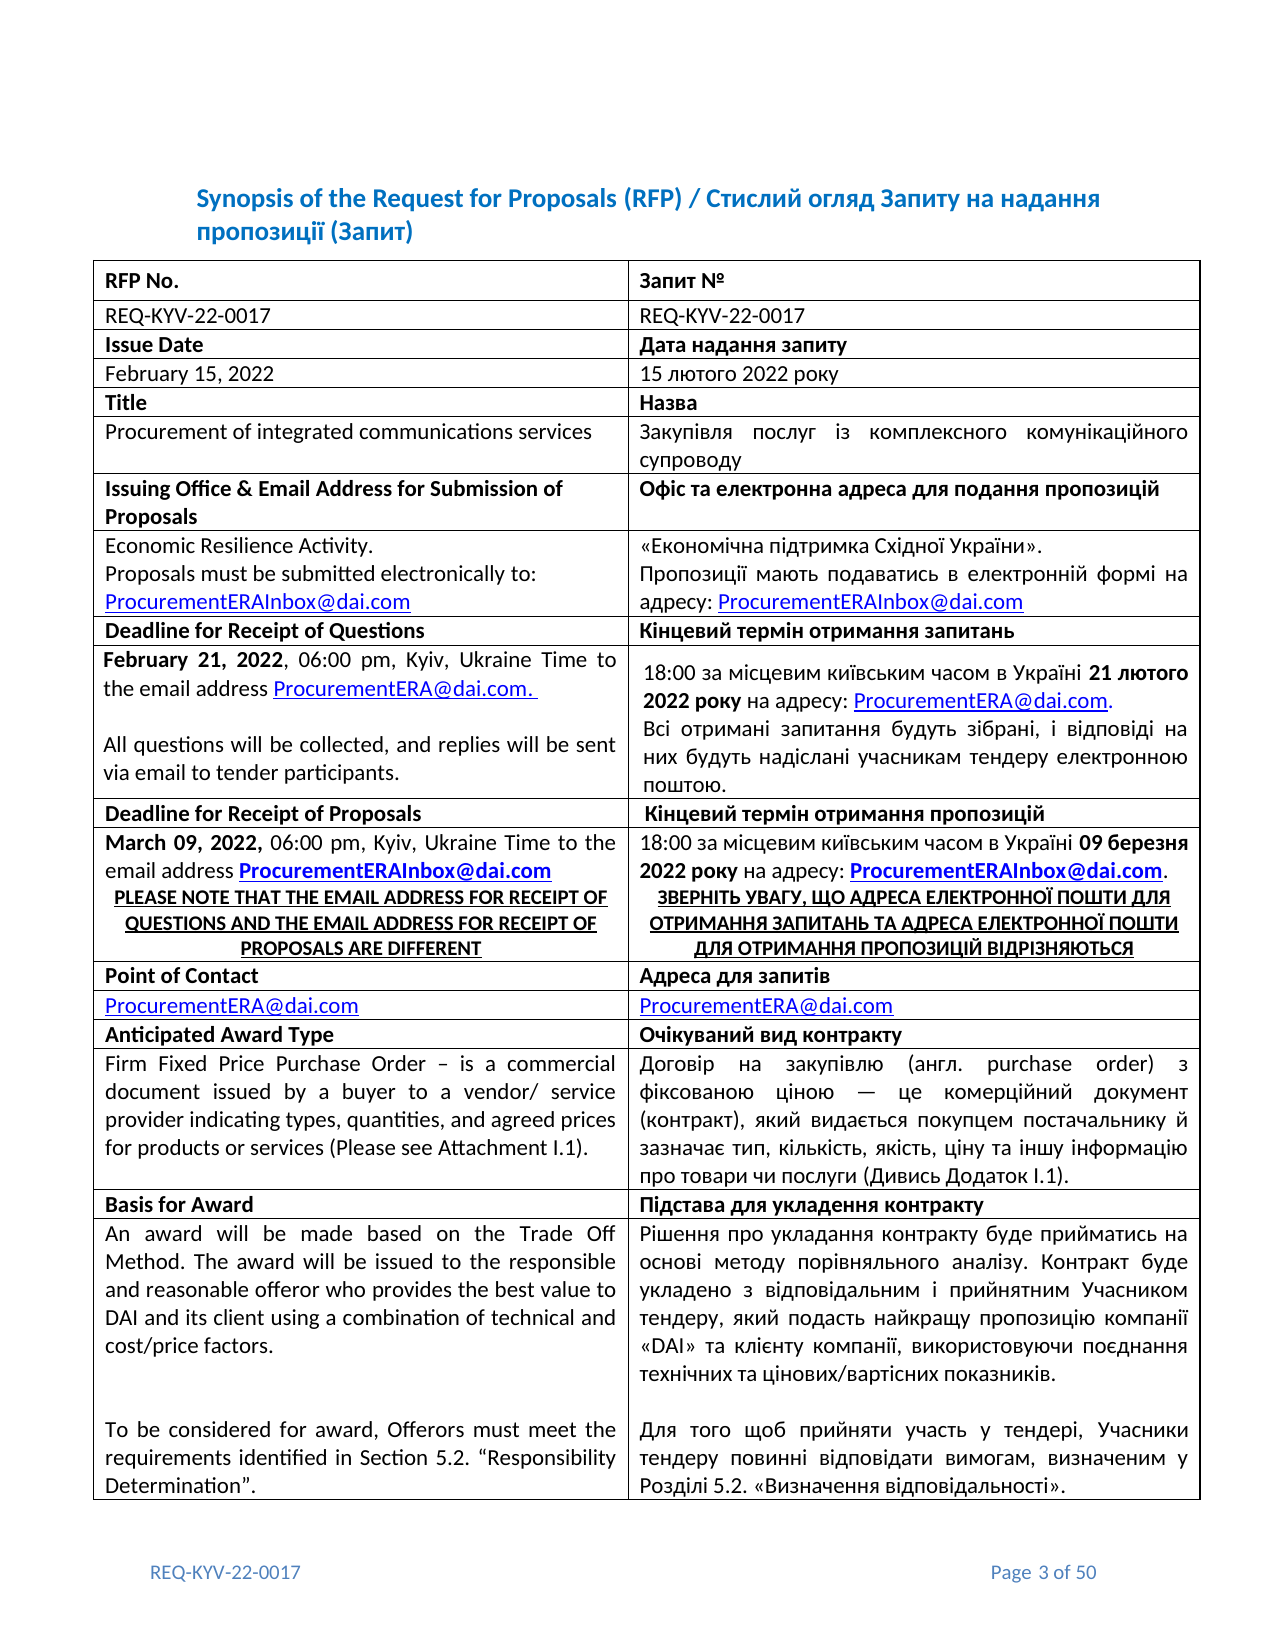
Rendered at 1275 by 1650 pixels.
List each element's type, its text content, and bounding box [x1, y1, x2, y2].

table_cell Deadline for Receipt of Questions [94, 617, 628, 644]
table_cell Дата надання запиту [629, 330, 1199, 358]
table_cell Підстава для укладення контракту [629, 1190, 1199, 1218]
table_cell Procurement of integrated communications services [94, 417, 628, 473]
table_cell Очікуваний вид контракту [629, 1020, 1199, 1048]
table_cell February 15, 2022 [94, 359, 628, 387]
table_cell ProcurementERA@dai.com [629, 991, 1199, 1019]
table_cell An award will be made based on the Trade Off Method. The award will be issued to the responsible and reasonable offeror who provides the best value to DAI and its client using a combination of technical and cost/price factors. To be considered for award, Offerors must meet the requirements identified in Section 5.2. “Responsibility Determination”. [94, 1219, 628, 1499]
table_cell ProcurementERA@dai.com [94, 991, 628, 1019]
table_cell Закупівля послуг із комплексного комунікаційного супроводу [629, 417, 1199, 473]
table_cell 18:00 за місцевим київським часом в Україні 21 лютого 2022 року на адресу: ProcurementERA@dai.com. Всі отримані запитання будуть зібрані, і відповіді на них будуть надіслані учасникам тендеру електронною поштою. [629, 646, 1199, 798]
table_cell «Економічна підтримка Східної України». Пропозиції мають подаватись в електронній формі на адресу: ProcurementERAInbox@dai.com [629, 531, 1199, 616]
subtitle Synopsis of the Request for Proposals (RFP) / Стислий огляд Запиту на надання пропозиції (Запит) [196, 181, 1125, 247]
table_cell February 21, 2022, 06:00 pm, Kyiv, Ukraine Time to the email address ProcurementERA@dai.com. All questions will be collected, and replies will be sent via email to tender participants. [94, 646, 628, 798]
table_header Запит № [629, 261, 1199, 300]
table_cell Economic Resilience Activity. Proposals must be submitted electronically to: ProcurementERAInbox@dai.com [94, 531, 628, 616]
table_cell Anticipated Award Type [94, 1020, 628, 1048]
table_cell REQ-KYV-22-0017 [94, 301, 628, 329]
table_cell Title [94, 388, 628, 416]
table_cell Basis for Award [94, 1190, 628, 1218]
table_cell REQ-KYV-22-0017 [629, 301, 1199, 329]
table_cell Issue Date [94, 330, 628, 358]
table_cell 15 лютого 2022 року [629, 359, 1199, 387]
table_cell Point of Contact [94, 962, 628, 990]
table_cell March 09, 2022, 06:00 pm, Kyiv, Ukraine Time to the email address ProcurementERAInbox@dai.com PLEASE NOTE THAT THE EMAIL ADDRESS FOR RECEIPT OF QUESTIONS AND THE EMAIL ADDRESS FOR RECEIPT OF PROPOSALS ARE DIFFERENT [94, 828, 628, 961]
table_cell Issuing Office & Email Address for Submission of Proposals [94, 474, 628, 530]
table_cell Договір на закупівлю (англ. purchase order) з фіксованою ціною — це комерційний документ (контракт), який видається покупцем постачальнику й зазначає тип, кількість, якість, ціну та іншу інформацію про товари чи послуги (Дивись Додаток I.1). [629, 1049, 1199, 1189]
table_cell Адреса для запитів [629, 962, 1199, 990]
table_cell Кінцевий термін отримання запитань [629, 617, 1199, 644]
table_cell Рішення про укладання контракту буде прийматись на основі методу порівняльного аналізу. Контракт буде укладено з відповідальним і прийнятним Учасником тендеру, який подасть найкращу пропозицію компанії «DAI» та клієнту компанії, використовуючи поєднання технічних та цінових/вартісних показників. Для того щоб прийняти участь у тендері, Учасники тендеру повинні відповідати вимогам, визначеним у Розділі 5.2. «Визначення відповідальності». [629, 1219, 1199, 1499]
table_cell Deadline for Receipt of Proposals [94, 799, 628, 827]
table_header RFP No. [94, 261, 628, 300]
table_cell Офіс та електронна адреса для подання пропозицій [629, 474, 1199, 530]
table_cell Firm Fixed Price Purchase Order – is a commercial document issued by a buyer to a vendor/ service provider indicating types, quantities, and agreed prices for products or services (Please see Attachment I.1). [94, 1049, 628, 1189]
table_cell Кінцевий термін отримання пропозицій [629, 799, 1199, 827]
table_cell Назва [629, 388, 1199, 416]
table_cell 18:00 за місцевим київським часом в Україні 09 березня 2022 року на адресу: ProcurementERAInbox@dai.com. ЗВЕРНІТЬ УВАГУ, ЩО АДРЕСА ЕЛЕКТРОННОЇ ПОШТИ ДЛЯ ОТРИМАННЯ ЗАПИТАНЬ ТА АДРЕСА ЕЛЕКТРОННОЇ ПОШТИ ДЛЯ ОТРИМАННЯ ПРОПОЗИЦІЙ ВІДРІЗНЯЮТЬСЯ [629, 828, 1199, 961]
